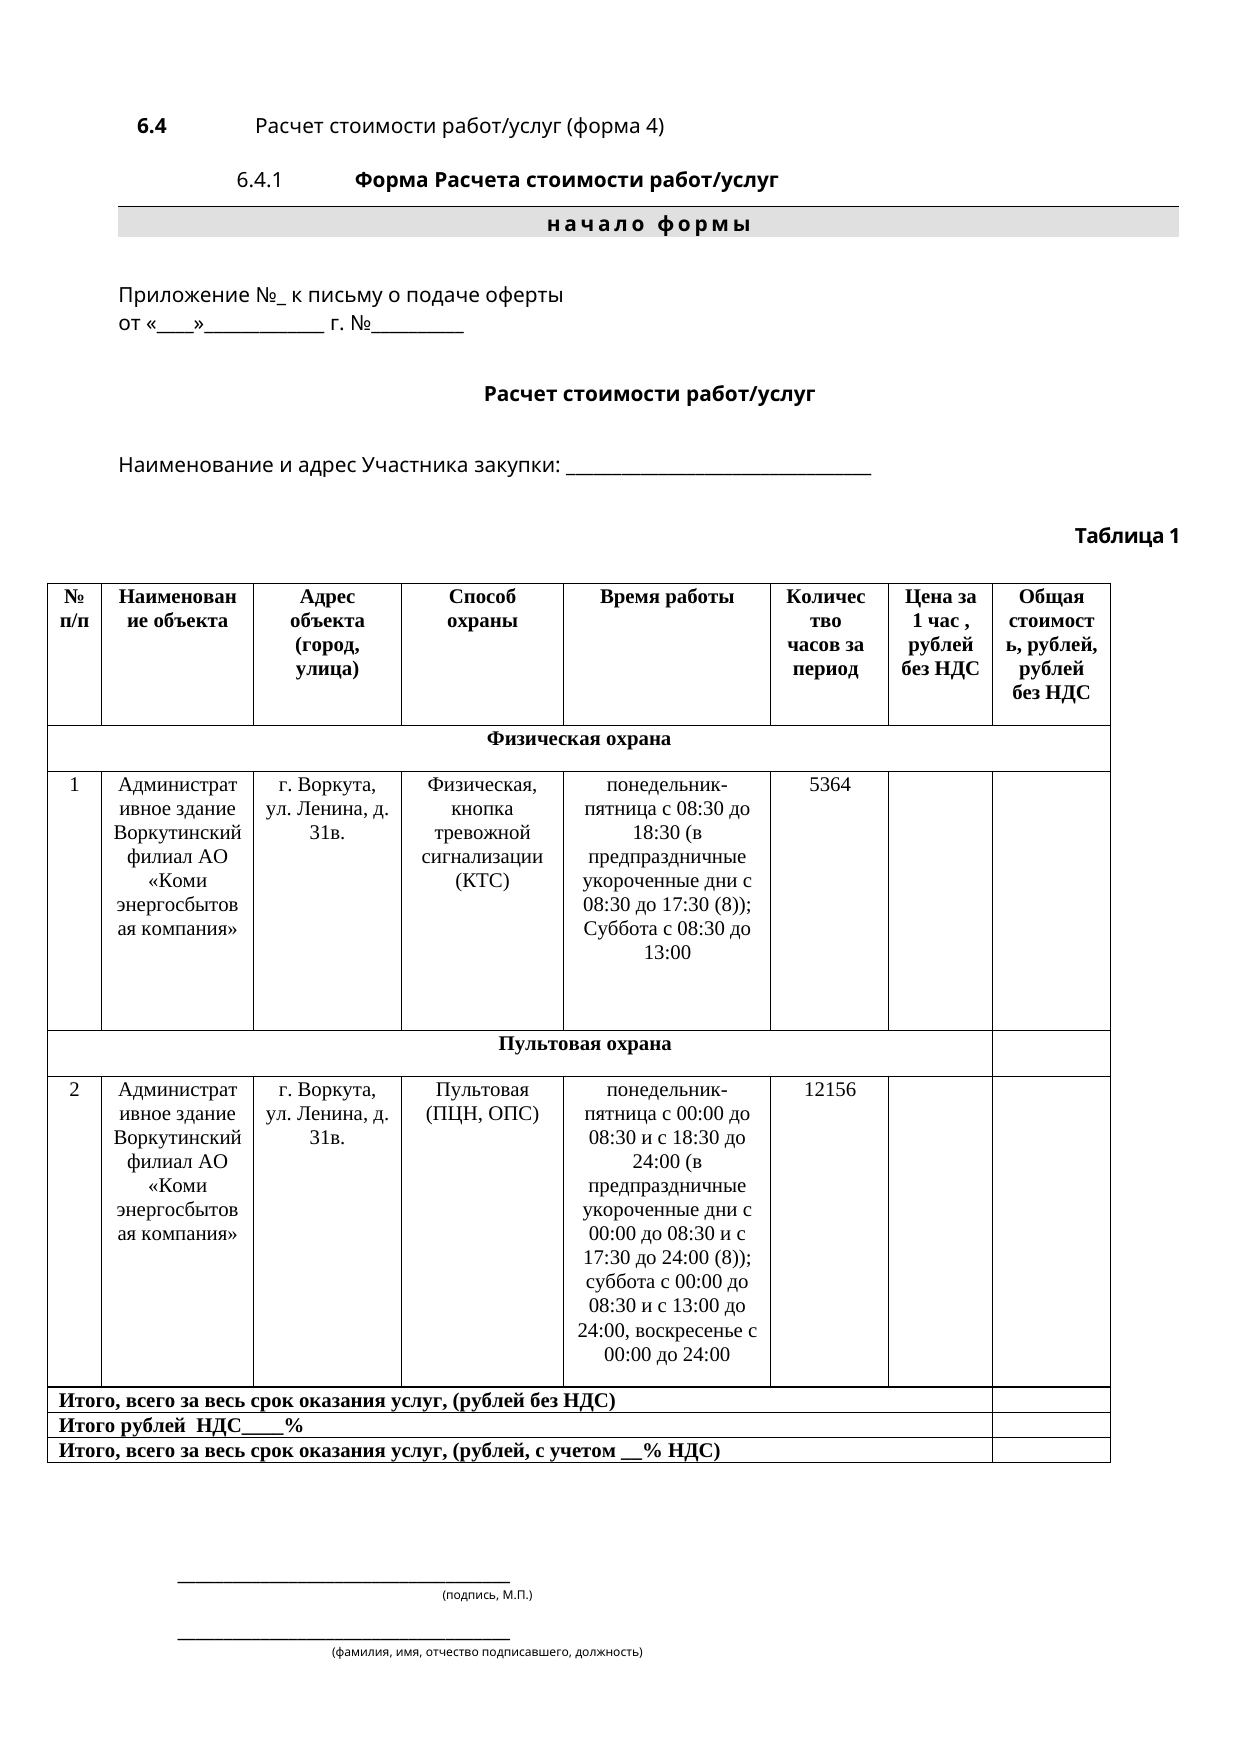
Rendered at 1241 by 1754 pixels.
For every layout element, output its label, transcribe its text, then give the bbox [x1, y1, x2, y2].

text ____________________________________ [118, 1558, 1181, 1587]
table_cell [993, 1077, 1110, 1386]
table_cell Административное здание Воркутинский филиал АО «Коми энергосбытовая компания» [102, 772, 253, 1030]
table_cell 2 [48, 1077, 101, 1386]
table_cell [993, 1413, 1110, 1437]
text Приложение №_ к письму о подаче оферты от «____»_____________ г. №__________ [118, 280, 1181, 337]
table_cell Административное здание Воркутинский филиал АО «Коми энергосбытовая компания» [102, 1077, 253, 1386]
table_cell Итого, всего за весь срок оказания услуг, (рублей без НДС) [48, 1388, 992, 1412]
table_header Количество часов за период [771, 584, 888, 725]
table_header Общая стоимость, рублей, рублей без НДС [993, 584, 1110, 725]
text (фамилия, имя, отчество подписавшего, должность) [118, 1643, 797, 1672]
text Расчет стоимости работ/услуг [118, 379, 1181, 408]
table_cell Физическая охрана [48, 726, 1110, 771]
table_cell г. Воркута, ул. Ленина, д. 31в. [254, 772, 401, 1030]
subtitle Расчет стоимости работ/услуг (форма 4) [137, 111, 1181, 140]
table_cell [993, 1438, 1110, 1462]
list Форма Расчета стоимости работ/услуг [236, 165, 1181, 193]
table_header Время работы [564, 584, 770, 725]
table_cell Итого рублей НДС____% [48, 1413, 992, 1437]
text начало формы [118, 207, 1179, 237]
table_cell понедельник-пятница с 08:30 до 18:30 (в предпраздничные укороченные дни с 08:30 до 17:30 (8)); Суббота с 08:30 до 13:00 [564, 772, 770, 1030]
text Наименование и адрес Участника закупки: _________________________________ [118, 450, 1181, 479]
table_cell Итого, всего за весь срок оказания услуг, (рублей, с учетом __% НДС) [48, 1438, 992, 1462]
table_cell 1 [48, 772, 101, 1030]
table_header Цена за 1 час , рублей без НДС [889, 584, 992, 725]
table_header Способ охраны [402, 584, 563, 725]
text ____________________________________ [118, 1615, 1181, 1643]
table_cell [993, 1031, 1110, 1076]
table_cell [889, 1077, 992, 1386]
table_header Адрес объекта (город, улица) [254, 584, 401, 725]
table_cell 12156 [771, 1077, 888, 1386]
table_cell [889, 772, 992, 1030]
table_cell г. Воркута, ул. Ленина, д. 31в. [254, 1077, 401, 1386]
table_cell Физическая, кнопка тревожной сигнализации (КТС) [402, 772, 563, 1030]
table_cell [993, 772, 1110, 1030]
table_header Наименование объекта [102, 584, 253, 725]
table_cell понедельник-пятница с 00:00 до 08:30 и с 18:30 до 24:00 (в предпраздничные укороченные дни с 00:00 до 08:30 и с 17:30 до 24:00 (8)); суббота с 00:00 до 08:30 и с 13:00 до 24:00, воскресенье с 00:00 до 24:00 [564, 1077, 770, 1386]
table_cell 5364 [771, 772, 888, 1030]
table_cell Пультовая (ПЦН, ОПС) [402, 1077, 563, 1386]
table_cell Пультовая охрана [48, 1031, 992, 1076]
table_cell [993, 1388, 1110, 1412]
text (подпись, М.П.) [118, 1587, 797, 1615]
text Таблица 1 [118, 521, 1181, 550]
table_header № п/п [48, 584, 101, 725]
